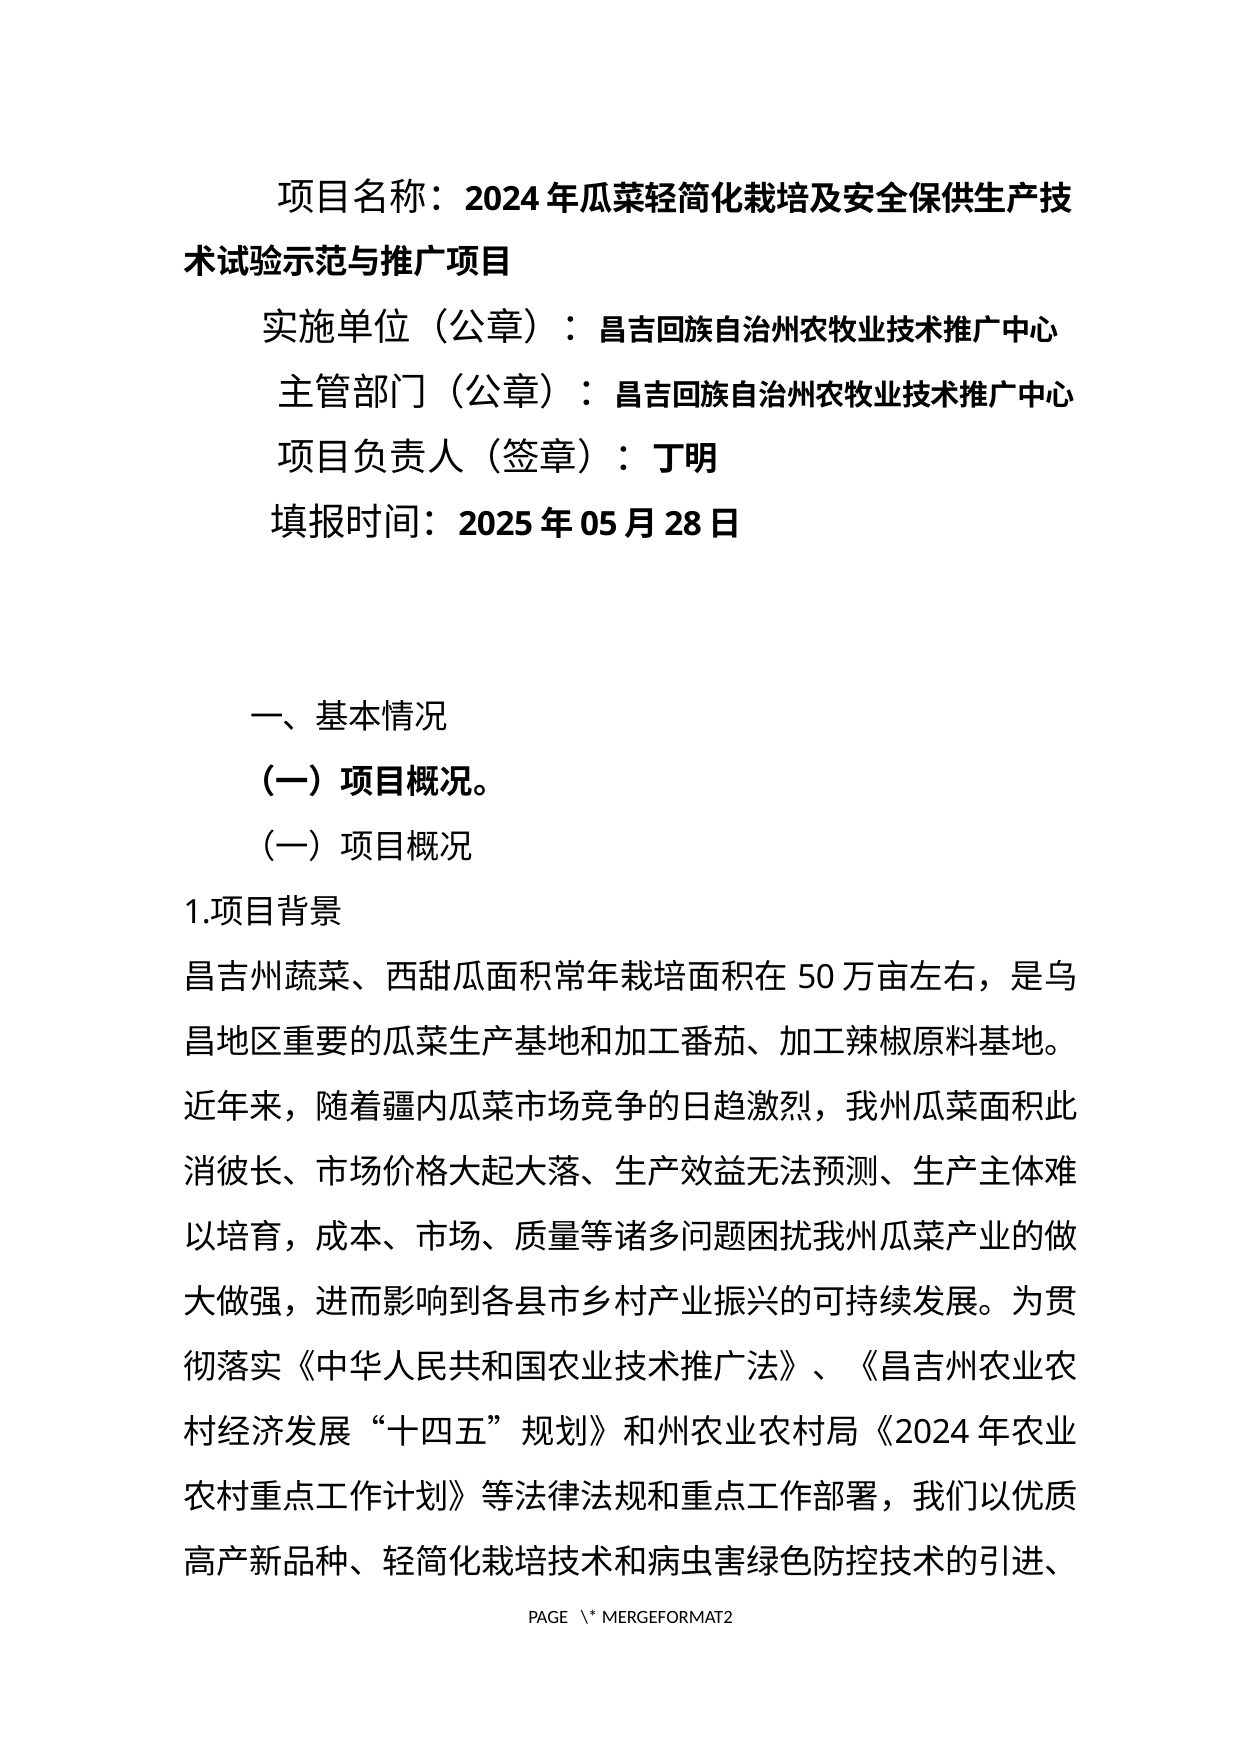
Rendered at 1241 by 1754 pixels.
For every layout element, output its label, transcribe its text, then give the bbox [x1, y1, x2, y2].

text 一、基本情况 [183, 682, 1078, 747]
text 主管部门（公章）：昌吉回族自治州农牧业技术推广中心 [183, 357, 1078, 422]
text 实施单位（公章）：昌吉回族自治州农牧业技术推广中心 [183, 292, 1078, 357]
text 项目名称：2024年瓜菜轻简化栽培及安全保供生产技术试验示范与推广项目 [183, 162, 1078, 292]
text 填报时间：2025年05月28日 [211, 487, 1078, 552]
text 项目负责人（签章）：丁明 [183, 422, 1078, 487]
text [183, 812, 1078, 1592]
text （一）项目概况。 [183, 747, 1078, 812]
